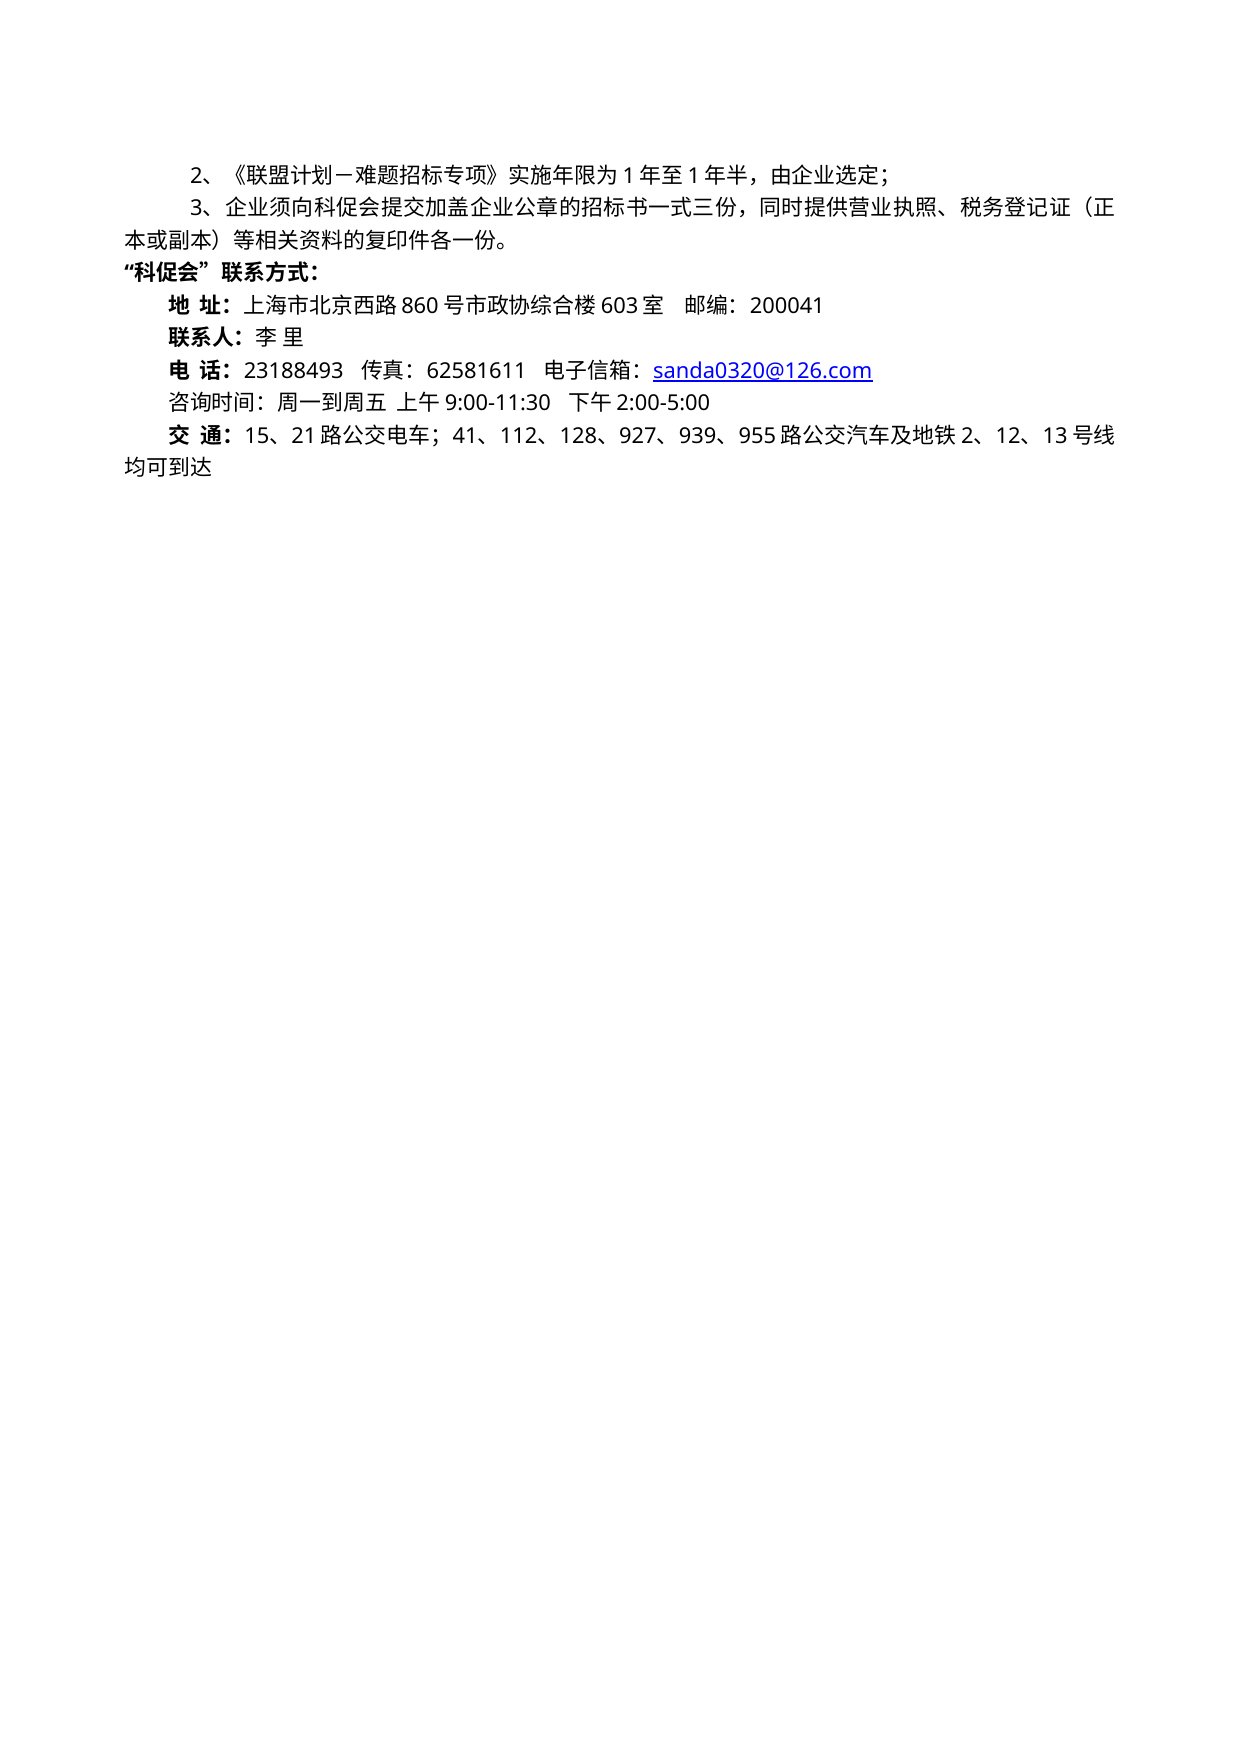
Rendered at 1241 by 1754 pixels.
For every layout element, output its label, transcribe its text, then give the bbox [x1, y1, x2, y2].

text 联系人：李 里 [124, 320, 1116, 352]
text 咨询时间：周一到周五 上午9:00-11:30 下午2:00-5:00 [124, 385, 1116, 417]
text 3、企业须向科促会提交加盖企业公章的招标书一式三份，同时提供营业执照、税务登记证（正本或副本）等相关资料的复印件各一份。 [124, 190, 1116, 255]
text 电 话：23188493 传真：62581611 电子信箱：sanda0320@126.com [124, 352, 1116, 385]
text 地 址：上海市北京西路860号市政协综合楼603室 邮编：200041 [124, 287, 1116, 320]
text “科促会”联系方式： [124, 255, 1116, 287]
text 2、《联盟计划－难题招标专项》实施年限为1年至1年半，由企业选定； [124, 157, 1116, 190]
text 交 通：15、21路公交电车；41、112、128、927、939、955路公交汽车及地铁2、12、13号线均可到达 [124, 417, 1116, 482]
